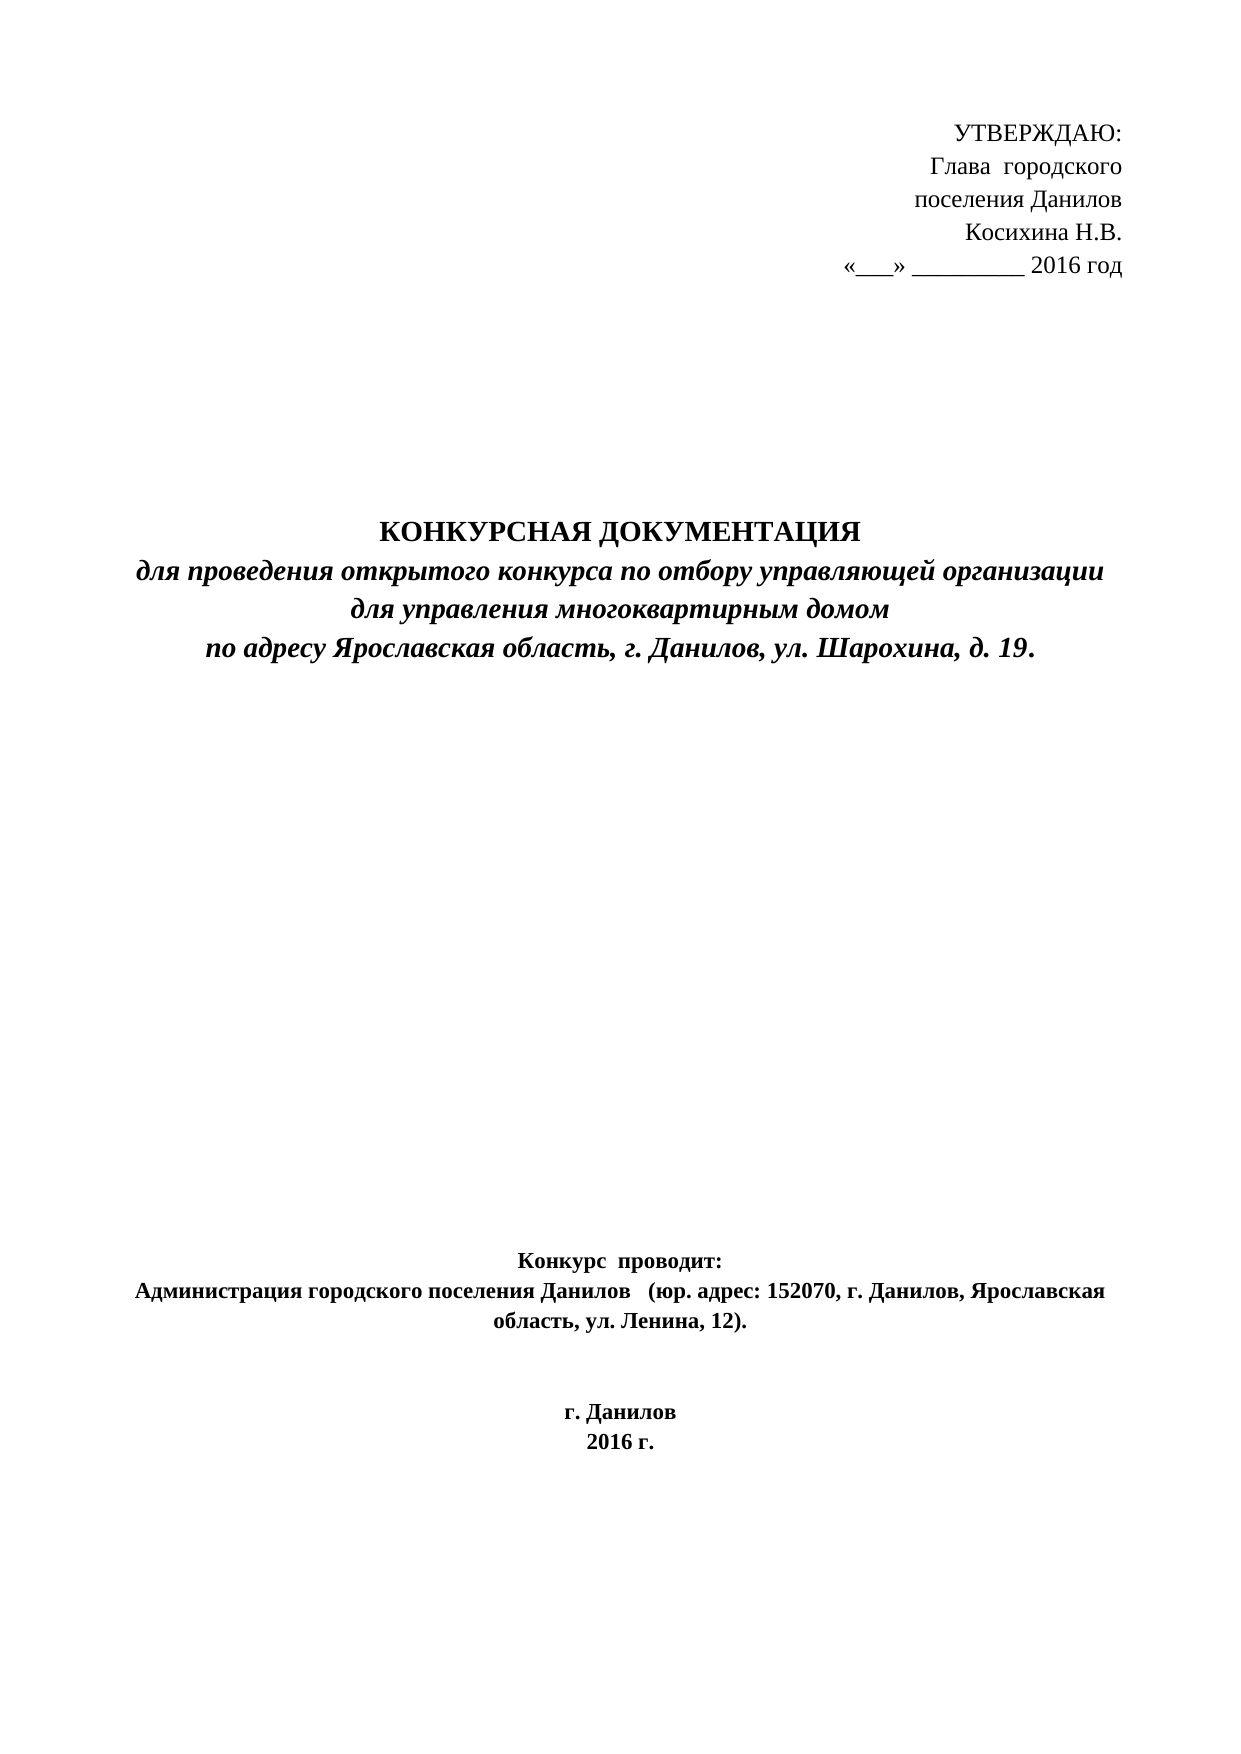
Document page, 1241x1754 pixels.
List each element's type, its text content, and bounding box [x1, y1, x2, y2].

text КОНКУРСНАЯ ДОКУМЕНТАЦИЯ [118, 514, 1122, 548]
text «___» _________ 2016 год [118, 250, 1122, 279]
text 2016 г. [118, 1428, 1122, 1454]
text поселения Данилов [723, 184, 1122, 213]
text Администрация городского поселения Данилов (юр. адрес: 152070, г. Данилов, Ярославская область, ул. Ленина, 12). [118, 1277, 1122, 1333]
text г. Данилов [118, 1398, 1122, 1424]
text для проведения открытого конкурса по отбору управляющей организации для управления многоквартирным домом [118, 553, 1122, 625]
text УТВЕРЖДАЮ: [723, 118, 1122, 147]
text Глава городского [723, 151, 1122, 180]
text Косихина Н.В. [723, 217, 1122, 246]
text по адресу Ярославская область, г. Данилов, ул. Шарохина, д. 19. [118, 630, 1122, 664]
text Конкурс проводит: [118, 1247, 1122, 1273]
